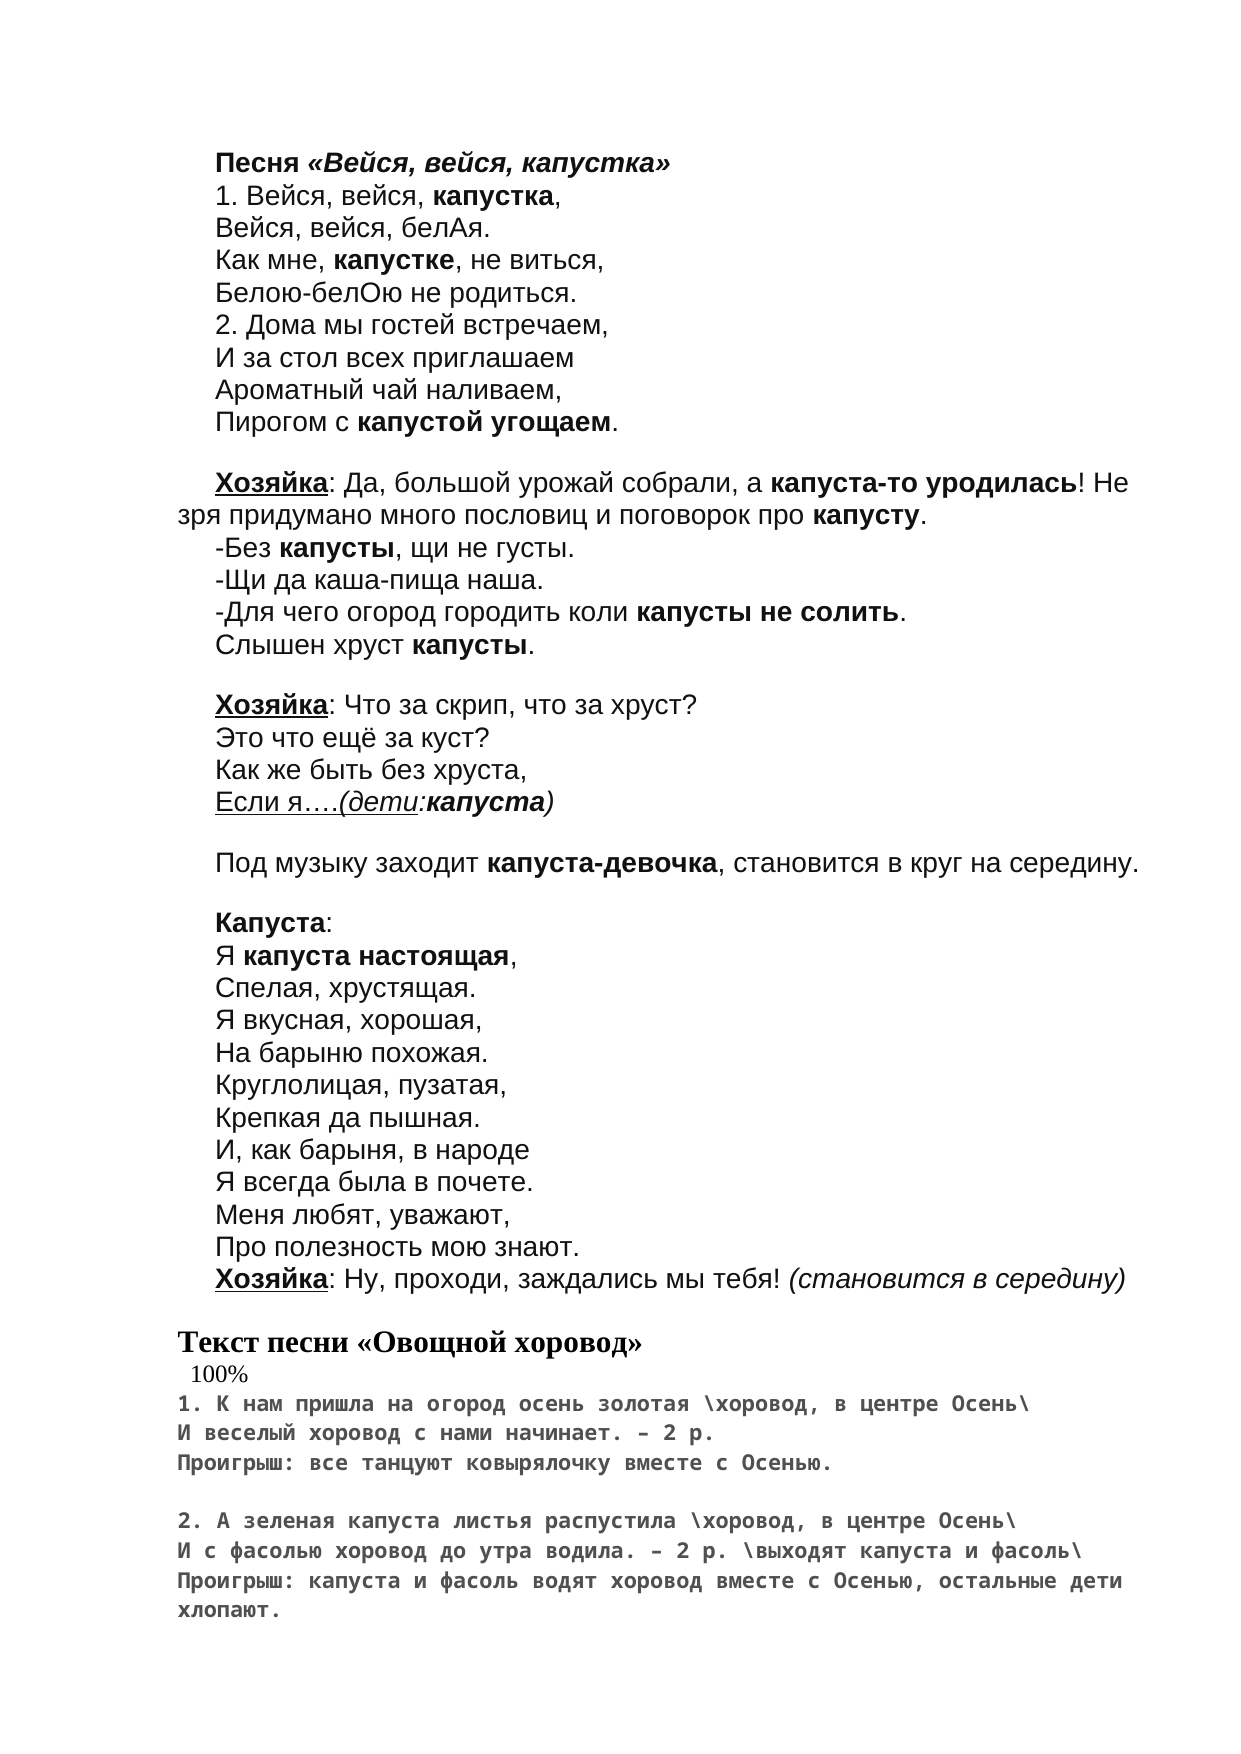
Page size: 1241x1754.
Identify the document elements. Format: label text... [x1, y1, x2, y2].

text Песня «Вейся, вейся, капустка» [177, 146, 1152, 178]
text -Для чего огород городить коли капусты не солить. [177, 595, 1152, 628]
text Если я….(дети:капуста) [177, 785, 1152, 818]
text 2. А зеленая капуста листья распустила \хоровод, в центре Осень\ [177, 1505, 1152, 1535]
text Круглолицая, пузатая, [177, 1068, 1152, 1101]
text Крепкая да пышная. [177, 1101, 1152, 1133]
text Меня любят, уважают, [177, 1198, 1152, 1230]
text Спелая, хрустящая. [177, 971, 1152, 1003]
text Как мне, капустке, не виться, [177, 243, 1152, 276]
text -Без капусты, щи не густы. [177, 531, 1152, 563]
text Проигрыш: капуста и фасоль водят хоровод вместе с Осенью, остальные дети хлопают. [177, 1564, 1152, 1624]
text Я вкусная, хорошая, [177, 1003, 1152, 1036]
text Я всегда была в почете. [177, 1165, 1152, 1198]
text Пирогом с капустой угощаем. [177, 405, 1152, 438]
text И, как барыня, в народе [177, 1133, 1152, 1165]
text Хозяйка: Да, большой урожай собрали, а капуста-то уродилась! Не зря придумано много пословиц и поговорок про капусту. [177, 466, 1152, 531]
text Под музыку заходит капуста-девочка, становится в круг на середину. [177, 846, 1152, 878]
text Проигрыш: все танцуют ковырялочку вместе с Осенью. [177, 1447, 1152, 1477]
text Вейся, вейся, белАя. [177, 211, 1152, 243]
text Капуста: [177, 906, 1152, 938]
text Про полезность мою знают. [177, 1230, 1152, 1262]
text Хозяйка: Ну, проходи, заждались мы тебя! (становится в середину) [177, 1262, 1152, 1295]
text Текст песни «Овощной хоровод» [177, 1323, 1152, 1359]
text Как же быть без хруста, [177, 753, 1152, 785]
text Слышен хруст капусты. [177, 628, 1152, 660]
text И за стол всех приглашаем [177, 341, 1152, 373]
text На барыню похожая. [177, 1036, 1152, 1068]
text И веселый хоровод с нами начинает. – 2 р. [177, 1417, 1152, 1447]
text 2. Дома мы гостей встречаем, [177, 308, 1152, 341]
text Это что ещё за куст? [177, 721, 1152, 753]
text -Щи да каша-пища наша. [177, 563, 1152, 595]
text 100% [177, 1359, 1152, 1388]
text 1. Вейся, вейся, капустка, [177, 178, 1152, 211]
text И с фасолью хоровод до утра водила. – 2 р. \выходят капуста и фасоль\ [177, 1535, 1152, 1564]
text 1. К нам пришла на огород осень золотая \хоровод, в центре Осень\ [177, 1388, 1152, 1417]
text Белою-белОю не родиться. [177, 276, 1152, 308]
text Я капуста настоящая, [177, 938, 1152, 971]
text Хозяйка: Что за скрип, что за хруст? [177, 688, 1152, 721]
text Ароматный чай наливаем, [177, 373, 1152, 405]
